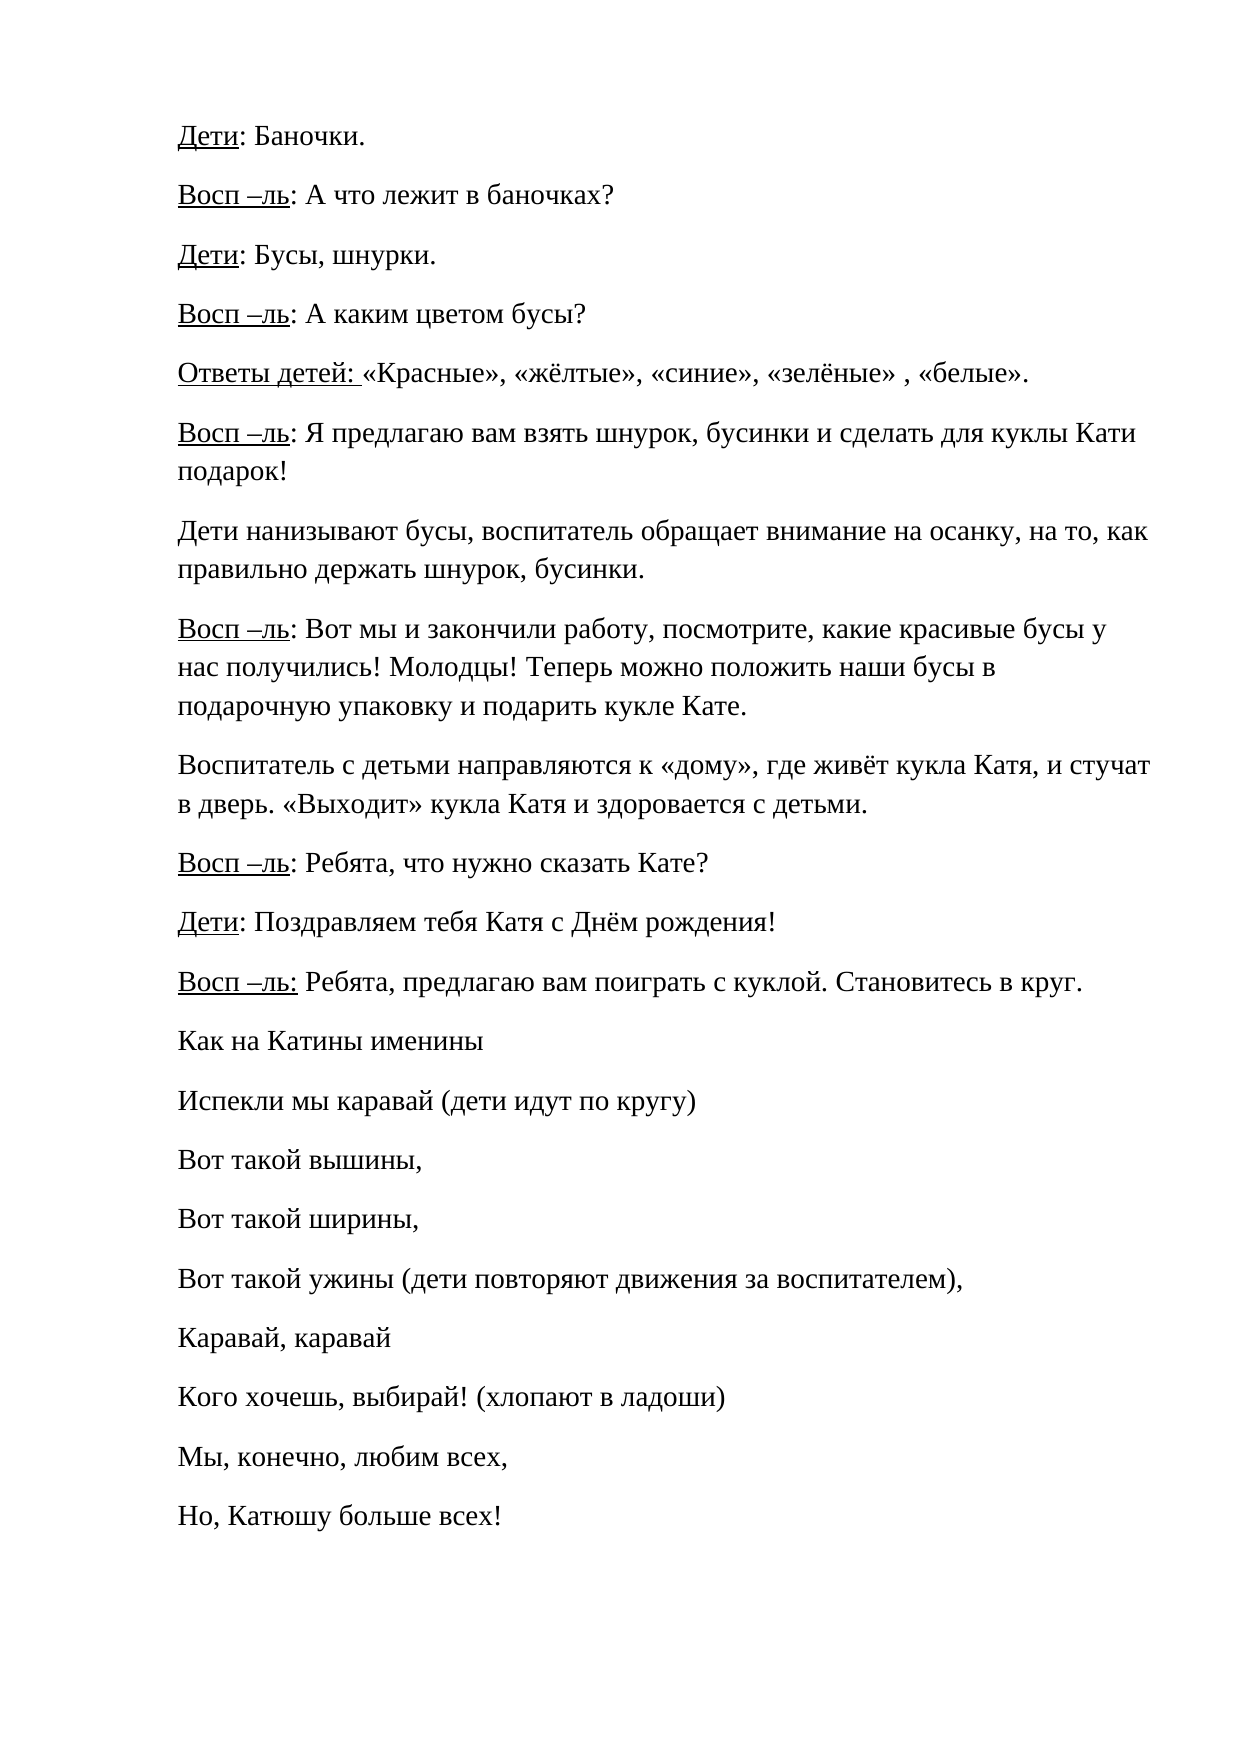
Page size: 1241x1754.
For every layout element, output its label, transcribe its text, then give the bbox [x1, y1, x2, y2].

text Восп –ль: А что лежит в баночках? [177, 177, 1152, 211]
text Как на Катины именины [177, 1023, 1152, 1057]
text Восп –ль: Я предлагаю вам взять шнурок, бусинки и сделать для куклы Кати подарок! [177, 415, 1152, 487]
text Дети: Баночки. [177, 118, 1152, 152]
text Дети: Бусы, шнурки. [177, 237, 1152, 270]
text Восп –ль: Ребята, что нужно сказать Кате? [177, 845, 1152, 879]
text Ответы детей: «Красные», «жёлтые», «синие», «зелёные» , «белые». [177, 356, 1152, 389]
text Испекли мы каравай (дети идут по кругу) [177, 1083, 1152, 1116]
text Каравай, каравай [177, 1320, 1152, 1354]
text Вот такой ширины, [177, 1201, 1152, 1235]
text Восп –ль: Вот мы и закончили работу, посмотрите, какие красивые бусы у нас получились! Молодцы! Теперь можно положить наши бусы в подарочную упаковку и подарить кукле Кате. [177, 611, 1152, 721]
text Но, Катюшу больше всех! [177, 1498, 1152, 1532]
text Воспитатель с детьми направляются к «дому», где живёт кукла Катя, и стучат в дверь. «Выходит» кукла Катя и здоровается с детьми. [177, 747, 1152, 819]
text Вот такой вышины, [177, 1142, 1152, 1176]
text Вот такой ужины (дети повторяют движения за воспитателем), [177, 1261, 1152, 1294]
text Мы, конечно, любим всех, [177, 1439, 1152, 1472]
text Восп –ль: Ребята, предлагаю вам поиграть с куклой. Становитесь в круг. [177, 964, 1152, 997]
text Дети: Поздравляем тебя Катя с Днём рождения! [177, 904, 1152, 938]
text Восп –ль: А каким цветом бусы? [177, 296, 1152, 330]
text Дети нанизывают бусы, воспитатель обращает внимание на осанку, на то, как правильно держать шнурок, бусинки. [177, 513, 1152, 585]
text Кого хочешь, выбирай! (хлопают в ладоши) [177, 1379, 1152, 1413]
